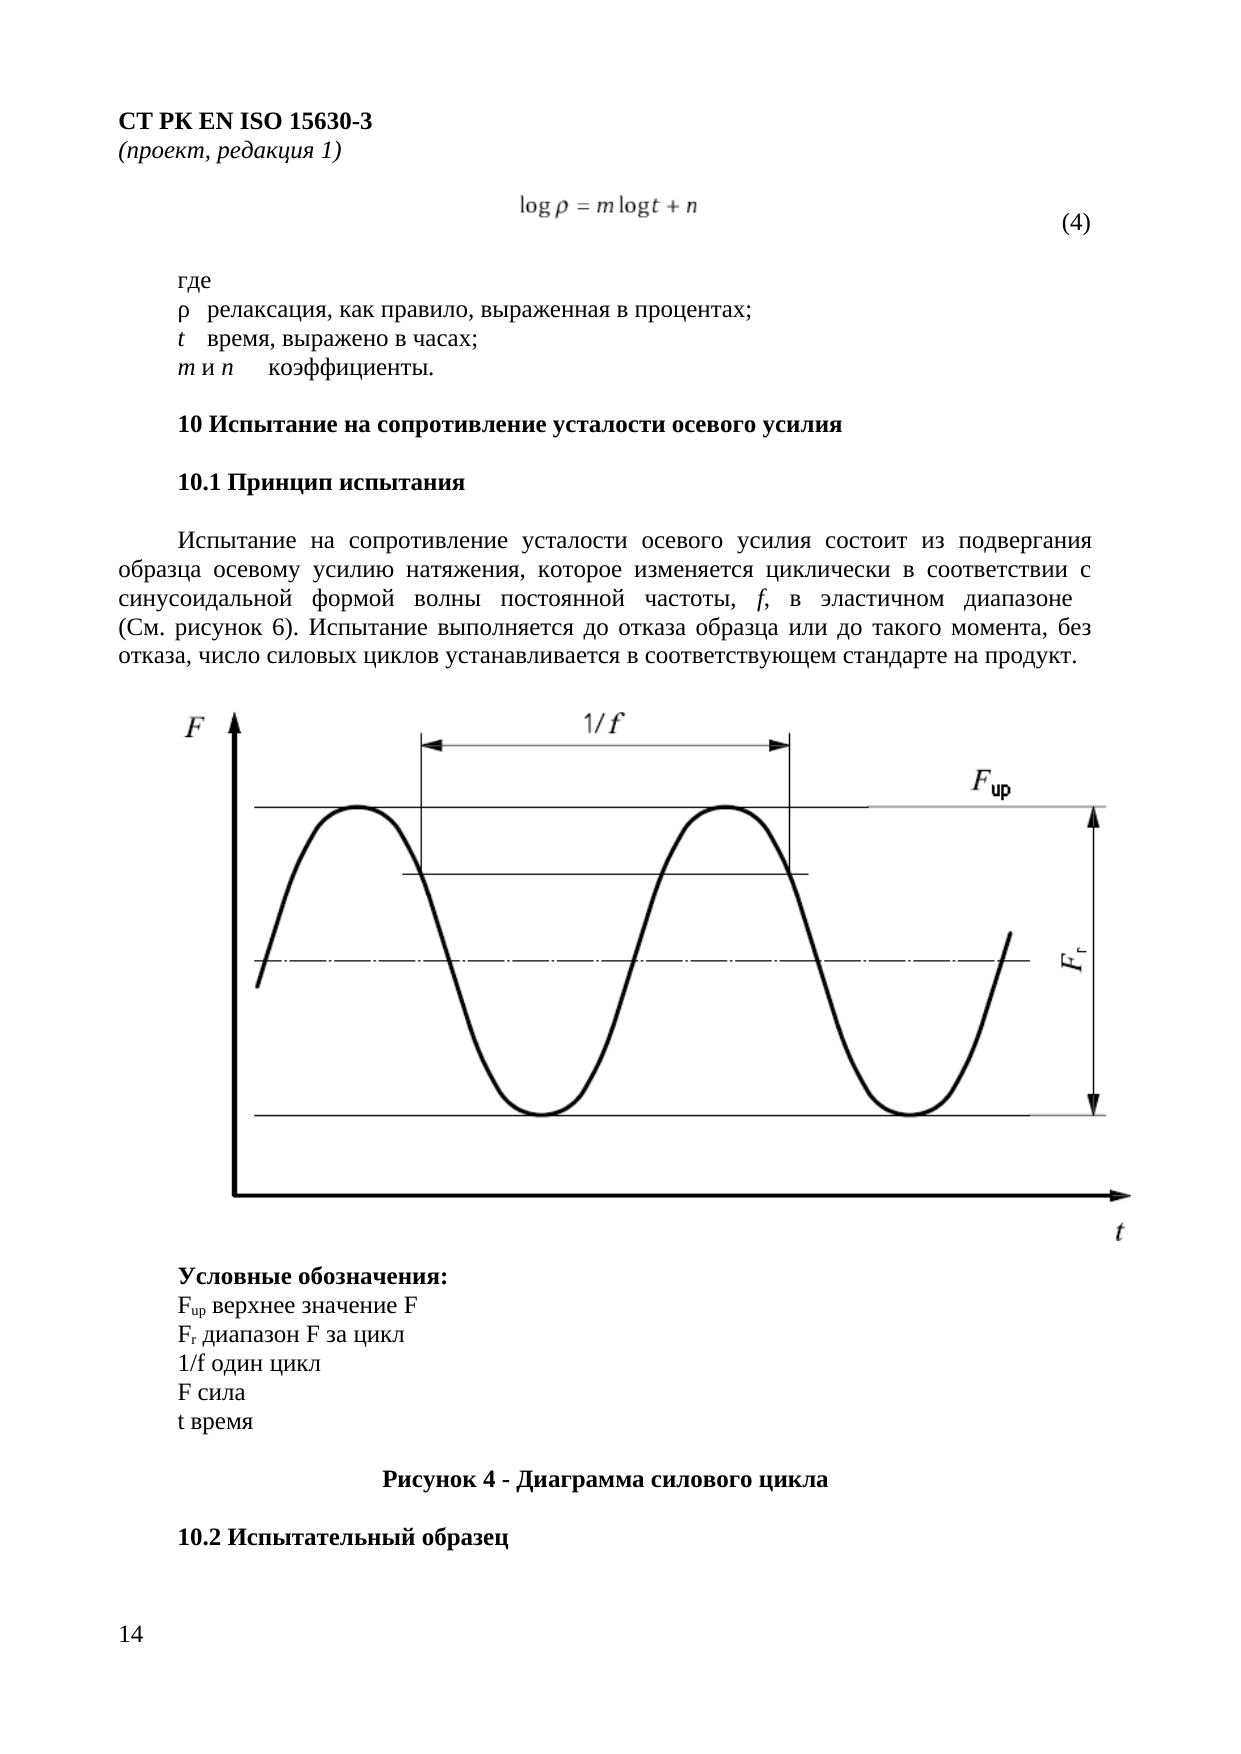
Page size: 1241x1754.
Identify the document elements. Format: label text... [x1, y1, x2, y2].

text Рисунок 4 - Диаграмма силового цикла [118, 1464, 1092, 1492]
text Fr диапазон F за цикл [118, 1319, 1092, 1348]
text F сила [118, 1377, 1092, 1406]
text Fup верхнее значение F [118, 1290, 1092, 1319]
picture [516, 192, 700, 231]
text где [118, 265, 1092, 293]
text Испытание на сопротивление усталости осевого усилия состоит из подвергания образца осевому усилию натяжения, которое изменяется циклически в соответствии с синусоидальной формой волны постоянной частоты, f, в эластичном диапазоне (См. рисунок 6). Испытание выполняется до отказа образца или до такого момента, без отказа, число силовых циклов устанавливается в соответствующем стандарте на продукт. [118, 525, 1092, 669]
text 10.1 Принцип испытания [118, 467, 1092, 496]
text ρ релаксация, как правило, выраженная в процентах; [118, 294, 1092, 322]
text Условные обозначения: [118, 1261, 1092, 1290]
text m и n коэффициенты. [118, 352, 1092, 380]
text t время [118, 1406, 1092, 1434]
text 1/f один цикл [118, 1348, 1092, 1377]
text t время, выражено в часах; [118, 323, 1092, 351]
text 10 Испытание на сопротивление усталости осевого усилия [118, 409, 1092, 438]
text 10.2 Испытательный образец [118, 1522, 1092, 1550]
text (4) [118, 193, 1092, 236]
